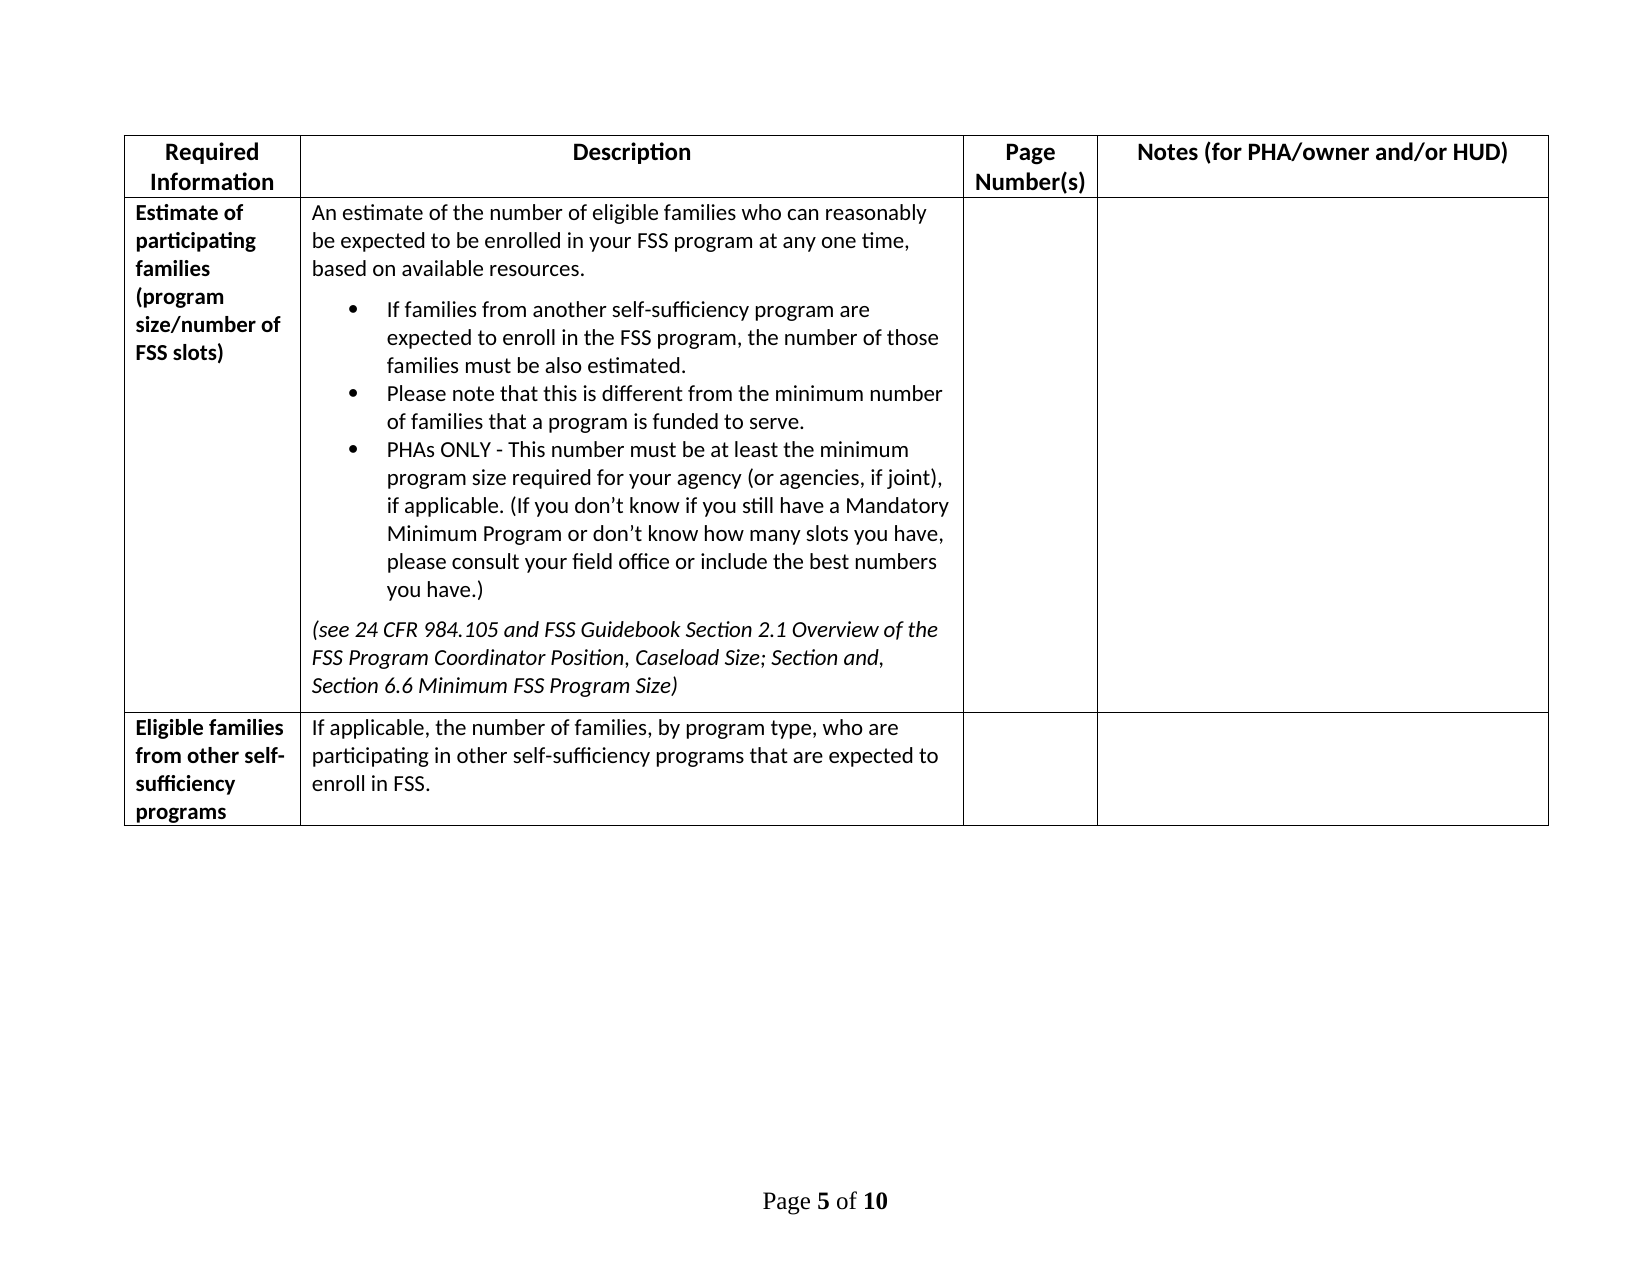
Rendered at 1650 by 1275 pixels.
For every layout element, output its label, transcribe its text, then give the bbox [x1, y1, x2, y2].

table_cell Estimate of participating families (program size/number of FSS slots) [125, 198, 300, 712]
table_header Notes (for PHA/owner and/or HUD) [1098, 136, 1548, 197]
table_cell [964, 713, 1097, 825]
table_cell If applicable, the number of families, by program type, who are participating in other self-sufficiency programs that are expected to enroll in FSS. [301, 713, 963, 825]
table_cell Eligible families from other self-sufficiency programs [125, 713, 300, 825]
table_header Page Number(s) [964, 136, 1097, 197]
table_cell [964, 198, 1097, 712]
table_header Required Information [125, 136, 300, 197]
table_header Description [301, 136, 963, 197]
table_cell [1098, 713, 1548, 825]
table_cell An estimate of the number of eligible families who can reasonably be expected to be enrolled in your FSS program at any one time, based on available resources. If families from another self-sufficiency program are expected to enroll in the FSS program, the number of those families must be also estimated. Please note that this is different from the minimum number of families that a program is funded to serve. PHAs ONLY - This number must be at least the minimum program size required for your agency (or agencies, if joint), if applicable. (If you don’t know if you still have a Mandatory Minimum Program or don’t know how many slots you have, please consult your field office or include the best numbers you have.) (see 24 CFR 984.105 and FSS Guidebook Section 2.1 Overview of the FSS Program Coordinator Position, Caseload Size; Section and, Section 6.6 Minimum FSS Program Size) [301, 198, 963, 712]
table_cell [1098, 198, 1548, 712]
